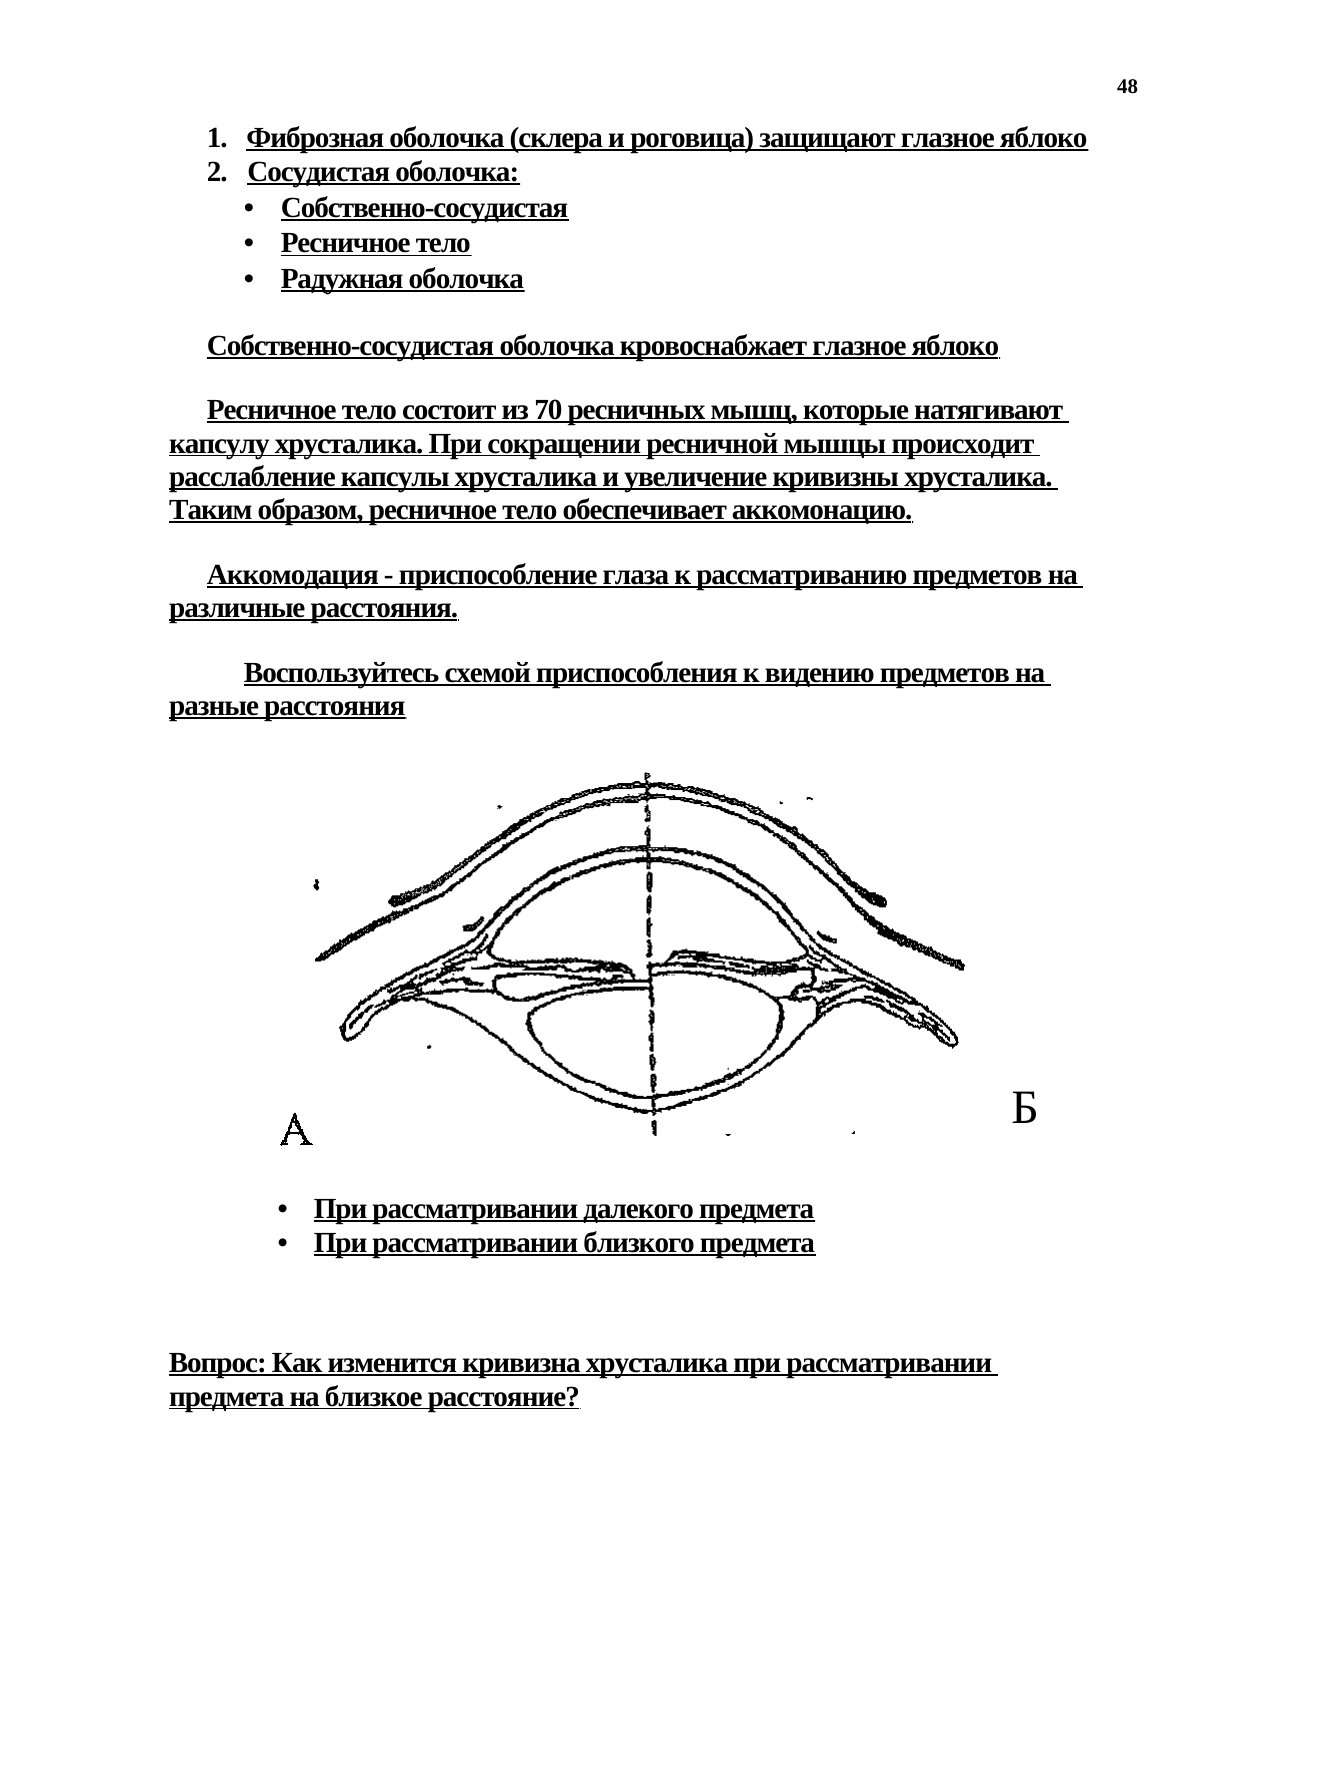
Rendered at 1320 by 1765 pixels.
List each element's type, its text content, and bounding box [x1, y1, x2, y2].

picture [280, 1133, 965, 1146]
list При рассматривании близкого предмета [277, 1229, 1320, 1258]
list Ресничное тело [244, 224, 1320, 260]
list При рассматривании далекого предмета [277, 1195, 1320, 1224]
picture [280, 772, 965, 1085]
text Ресничное тело состоит из 70 ресничных мышц, которые натягивают капсулу хрусталика. При сокращении ресничной мышцы происходит расслабление капсулы хрусталика и увеличение кривизны хрусталика. Таким образом, ресничное тело обеспечивает аккомонацию. [169, 393, 1137, 526]
text Аккомодация - приспособление глаза к рассматриванию предметов на различные расстояния. [169, 558, 1087, 624]
text Вопрос: Как изменится кривизна хрусталика при рассматривании предмета на близкое расстояние? [168, 1346, 1105, 1413]
list Сосудистая оболочка: [206, 153, 1320, 189]
text Б [25, 1085, 1320, 1133]
text Собственно-сосудистая оболочка кровоснабжает глазное яблоко [206, 332, 1320, 361]
text 48 [1117, 77, 1320, 98]
list Фиброзная оболочка (склера и роговица) защищают глазное яблоко [206, 124, 1320, 153]
list Собственно-сосудистая [244, 189, 1320, 224]
text Воспользуйтесь схемой приспособления к видению предметов на разные расстояния [169, 656, 1062, 722]
list Радужная оболочка [244, 260, 1320, 296]
